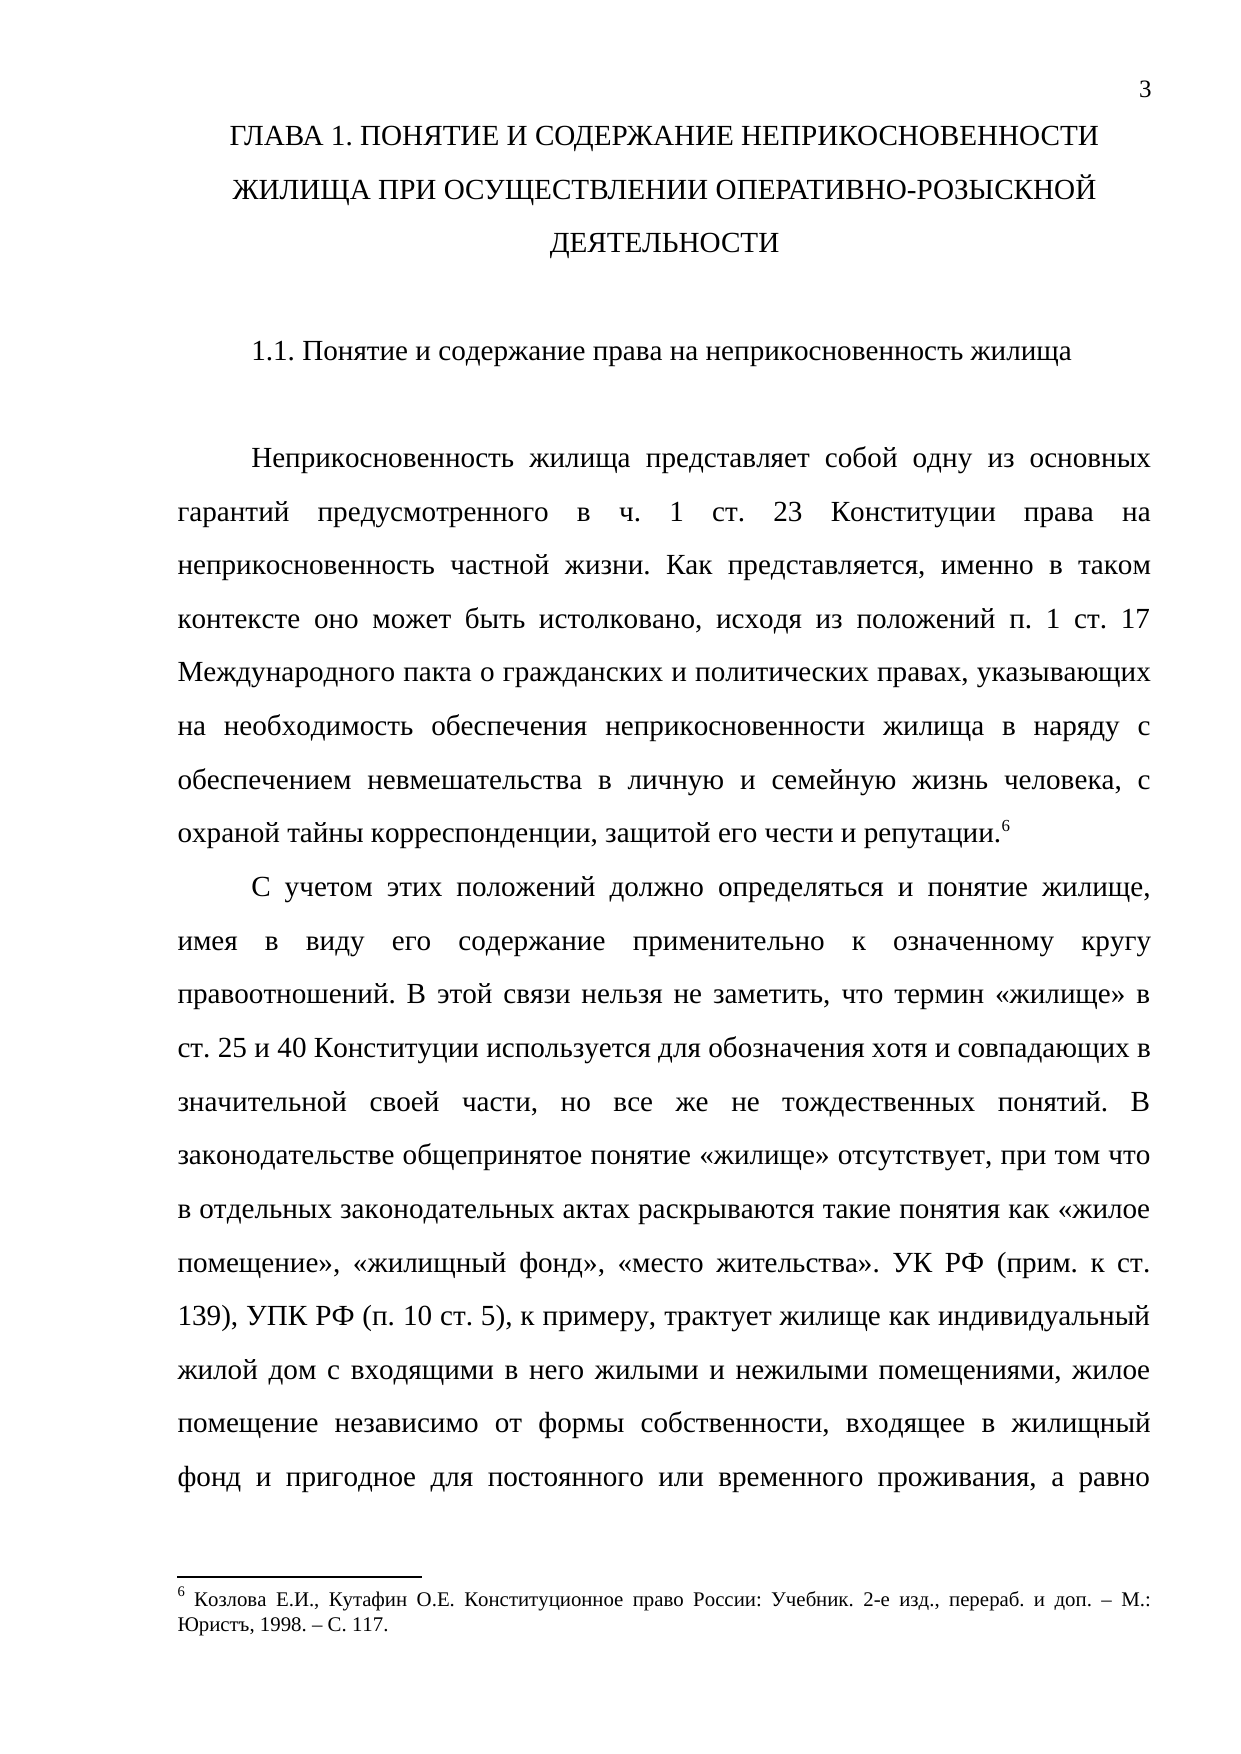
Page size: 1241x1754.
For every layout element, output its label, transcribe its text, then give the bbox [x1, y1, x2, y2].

text Неприкосновенность жилища представляет собой одну из основных гарантий предусмотренного в ч. 1 ст. 23 Конституции права на неприкосновенность частной жизни. Как представляется, именно в таком контексте оно может быть истолковано, исходя из положений п. 1 ст. 17 Международного пакта о гражданских и политических правах, указывающих на необходимость обеспечения неприкосновенности жилища в наряду с обеспечением невмешательства в личную и семейную жизнь человека, с охраной тайны корреспонденции, защитой его чести и репутации. [177, 440, 1152, 849]
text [177, 869, 1152, 1493]
subtitle 1.1. Понятие и содержание права на неприкосновенность жилища [177, 333, 1152, 366]
subtitle ГЛАВА 1. ПОНЯТИЕ И СОДЕРЖАНИЕ НЕПРИКОСНОВЕННОСТИ ЖИЛИЩА ПРИ ОСУЩЕСТВЛЕНИИ ОПЕРАТИВНО-РОЗЫСКНОЙ ДЕЯТЕЛЬНОСТИ [177, 118, 1152, 259]
